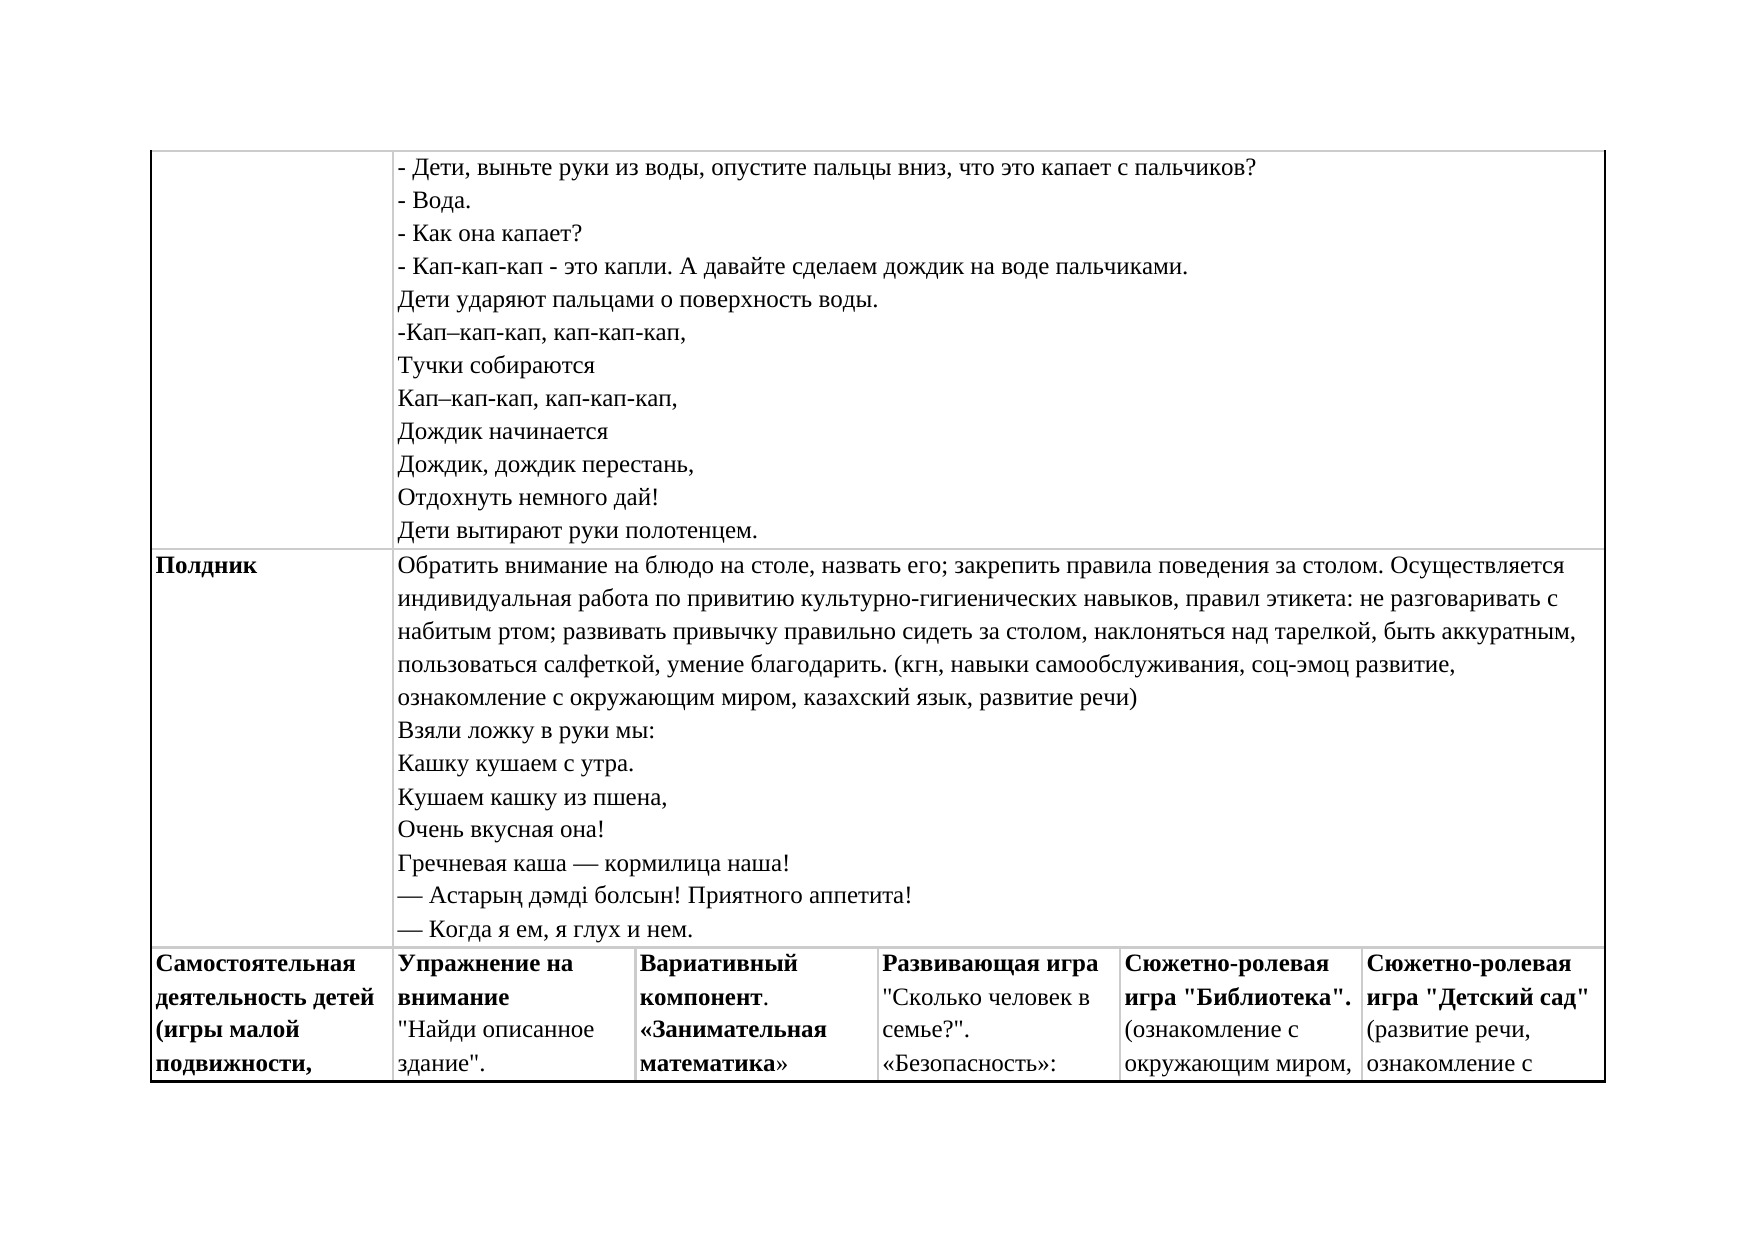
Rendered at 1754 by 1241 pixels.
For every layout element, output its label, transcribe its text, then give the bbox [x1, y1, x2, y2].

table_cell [152, 949, 392, 1080]
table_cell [879, 949, 1119, 1080]
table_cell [152, 152, 392, 548]
table_cell Обратить внимание на блюдо на столе, назвать его; закрепить правила поведения за столом. Осуществляется индивидуальная работа по привитию культурно-гигиенических навыков, правил этикета: не разговаривать с набитым ртом; развивать привычку правильно сидеть за столом, наклоняться над тарелкой, быть аккуратным, пользоваться салфеткой, умение благодарить. (кгн, навыки самообслуживания, соц-эмоц развитие, ознакомление с окружающим миром, казахский язык, развитие речи) Взяли ложку в руки мы: Кашку кушаем с утра. Кушаем кашку из пшена, Очень вкусная она! Гречневая каша — кормилица наша! — Астарың дәмді болсын! Приятного аппетита! — Когда я ем, я глух и нем. [394, 550, 1604, 946]
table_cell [637, 949, 877, 1080]
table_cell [1363, 949, 1604, 1080]
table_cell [394, 152, 1604, 548]
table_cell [1121, 949, 1361, 1080]
table_cell Полдник [152, 550, 392, 946]
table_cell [394, 949, 634, 1080]
